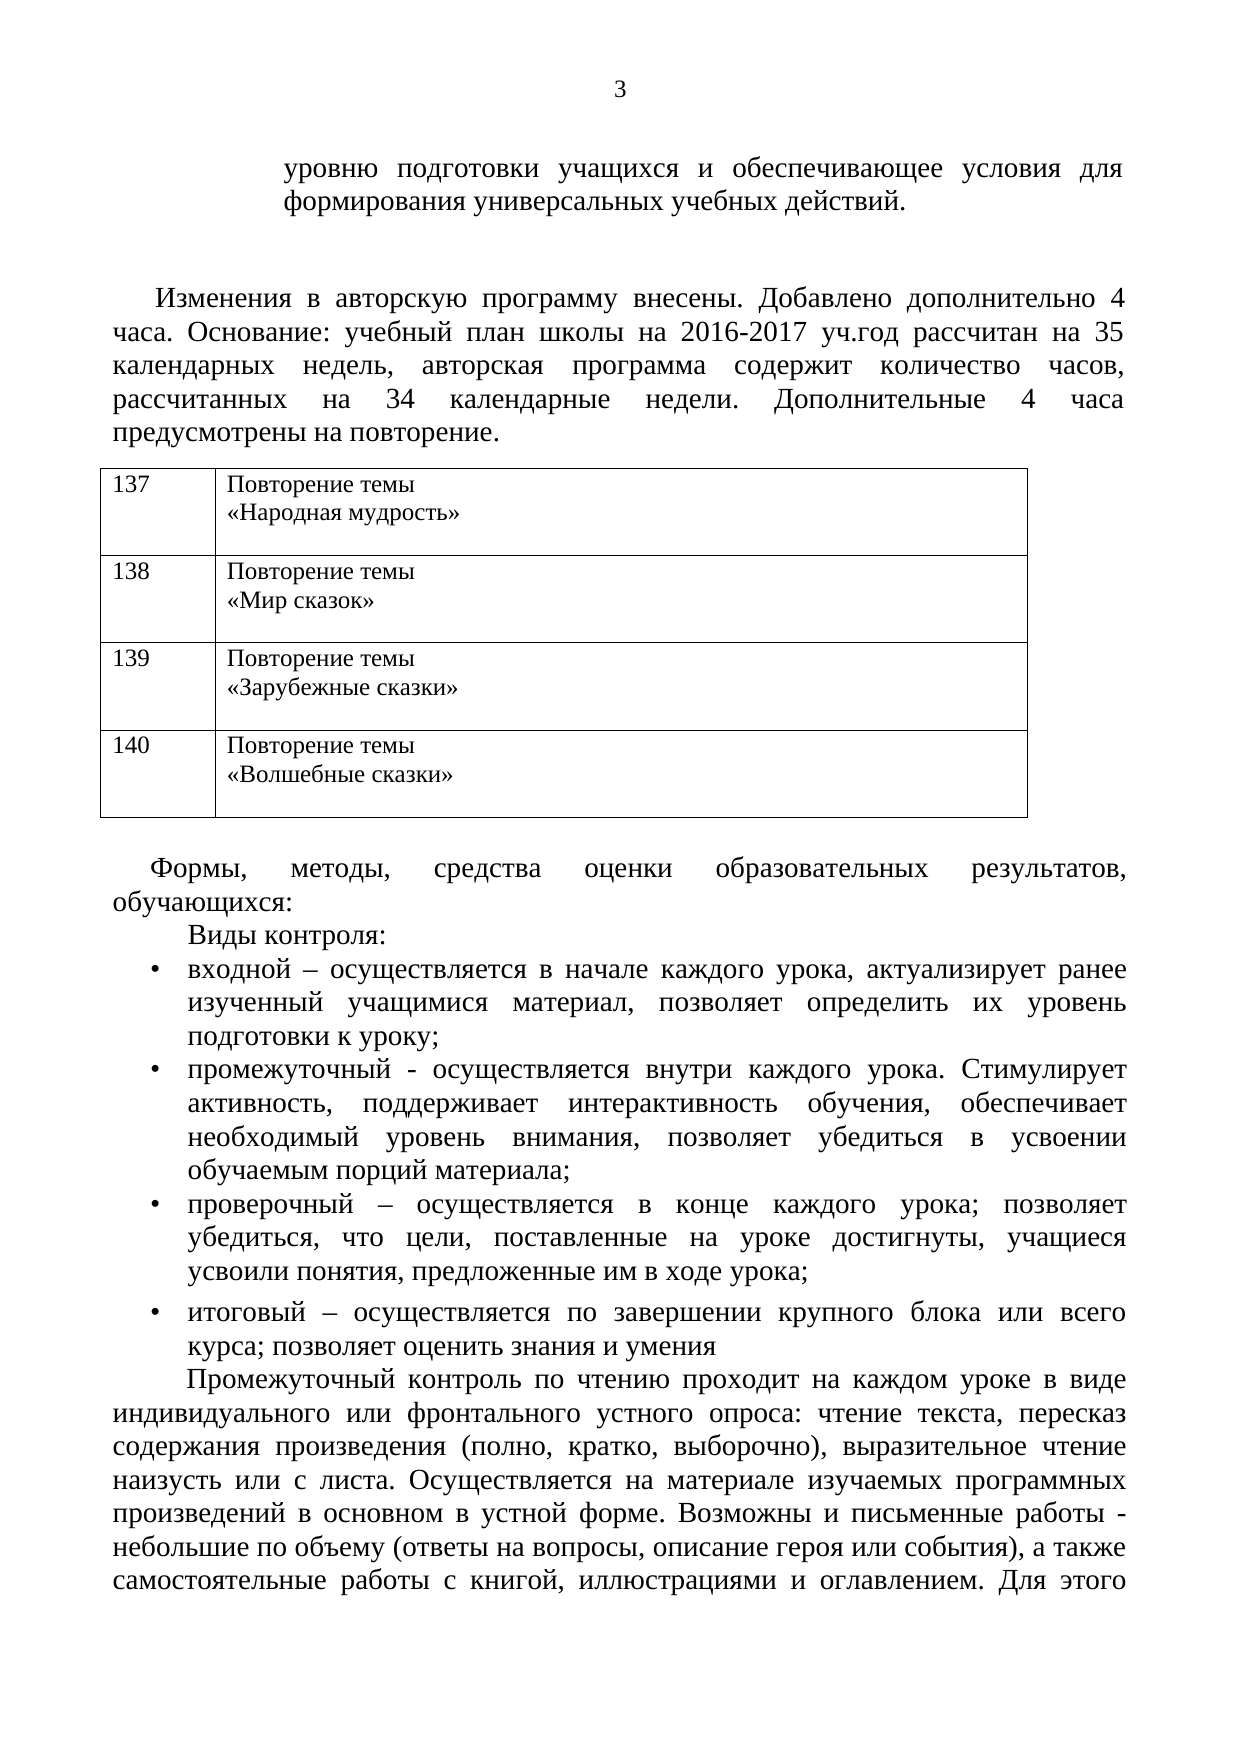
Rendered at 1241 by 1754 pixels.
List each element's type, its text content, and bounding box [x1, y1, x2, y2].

text Изменения в авторскую программу внесены. Добавлено дополнительно 4 часа. Основание: учебный план школы на 2016-2017 уч.год рассчитан на 35 календарных недель, авторская программа содержит количество часов, рассчитанных на 34 календарные недели. Дополнительные 4 часа предусмотрены на повторение. [112, 280, 1125, 448]
table_cell Повторение темы «Зарубежные сказки» [216, 643, 1027, 729]
table_cell 140 [101, 731, 215, 817]
list входной – осуществляется в начале каждого урока, актуализирует ранее изученный учащимися материал, позволяет определить их уровень подготовки к уроку; [150, 951, 1128, 1052]
table_cell Повторение темы «Волшебные сказки» [216, 731, 1027, 817]
list Виды контроля: [187, 917, 1128, 951]
table_cell 139 [101, 643, 215, 729]
table_cell Повторение темы «Мир сказок» [216, 556, 1027, 642]
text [112, 1361, 1128, 1596]
table_header 137 [101, 469, 215, 555]
list итоговый – осуществляется по завершении крупного блока или всего курса; позволяет оценить знания и умения [150, 1294, 1128, 1361]
table_header Повторение темы «Народная мудрость» [216, 469, 1027, 555]
list проверочный – осуществляется в конце каждого урока; позволяет убедиться, что цели, поставленные на уроке достигнуты, учащиеся усвоили понятия, предложенные им в ходе урока; [150, 1186, 1128, 1286]
list промежуточный - осуществляется внутри каждого урока. Стимулирует активность, поддерживает интерактивность обучения, обеспечивает необходимый уровень внимания, позволяет убедиться в усвоении обучаемым порций материала; [150, 1052, 1128, 1186]
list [246, 150, 1123, 217]
table_cell 138 [101, 556, 215, 642]
text Формы, методы, средства оценки образовательных результатов, обучающихся: [112, 850, 1128, 917]
